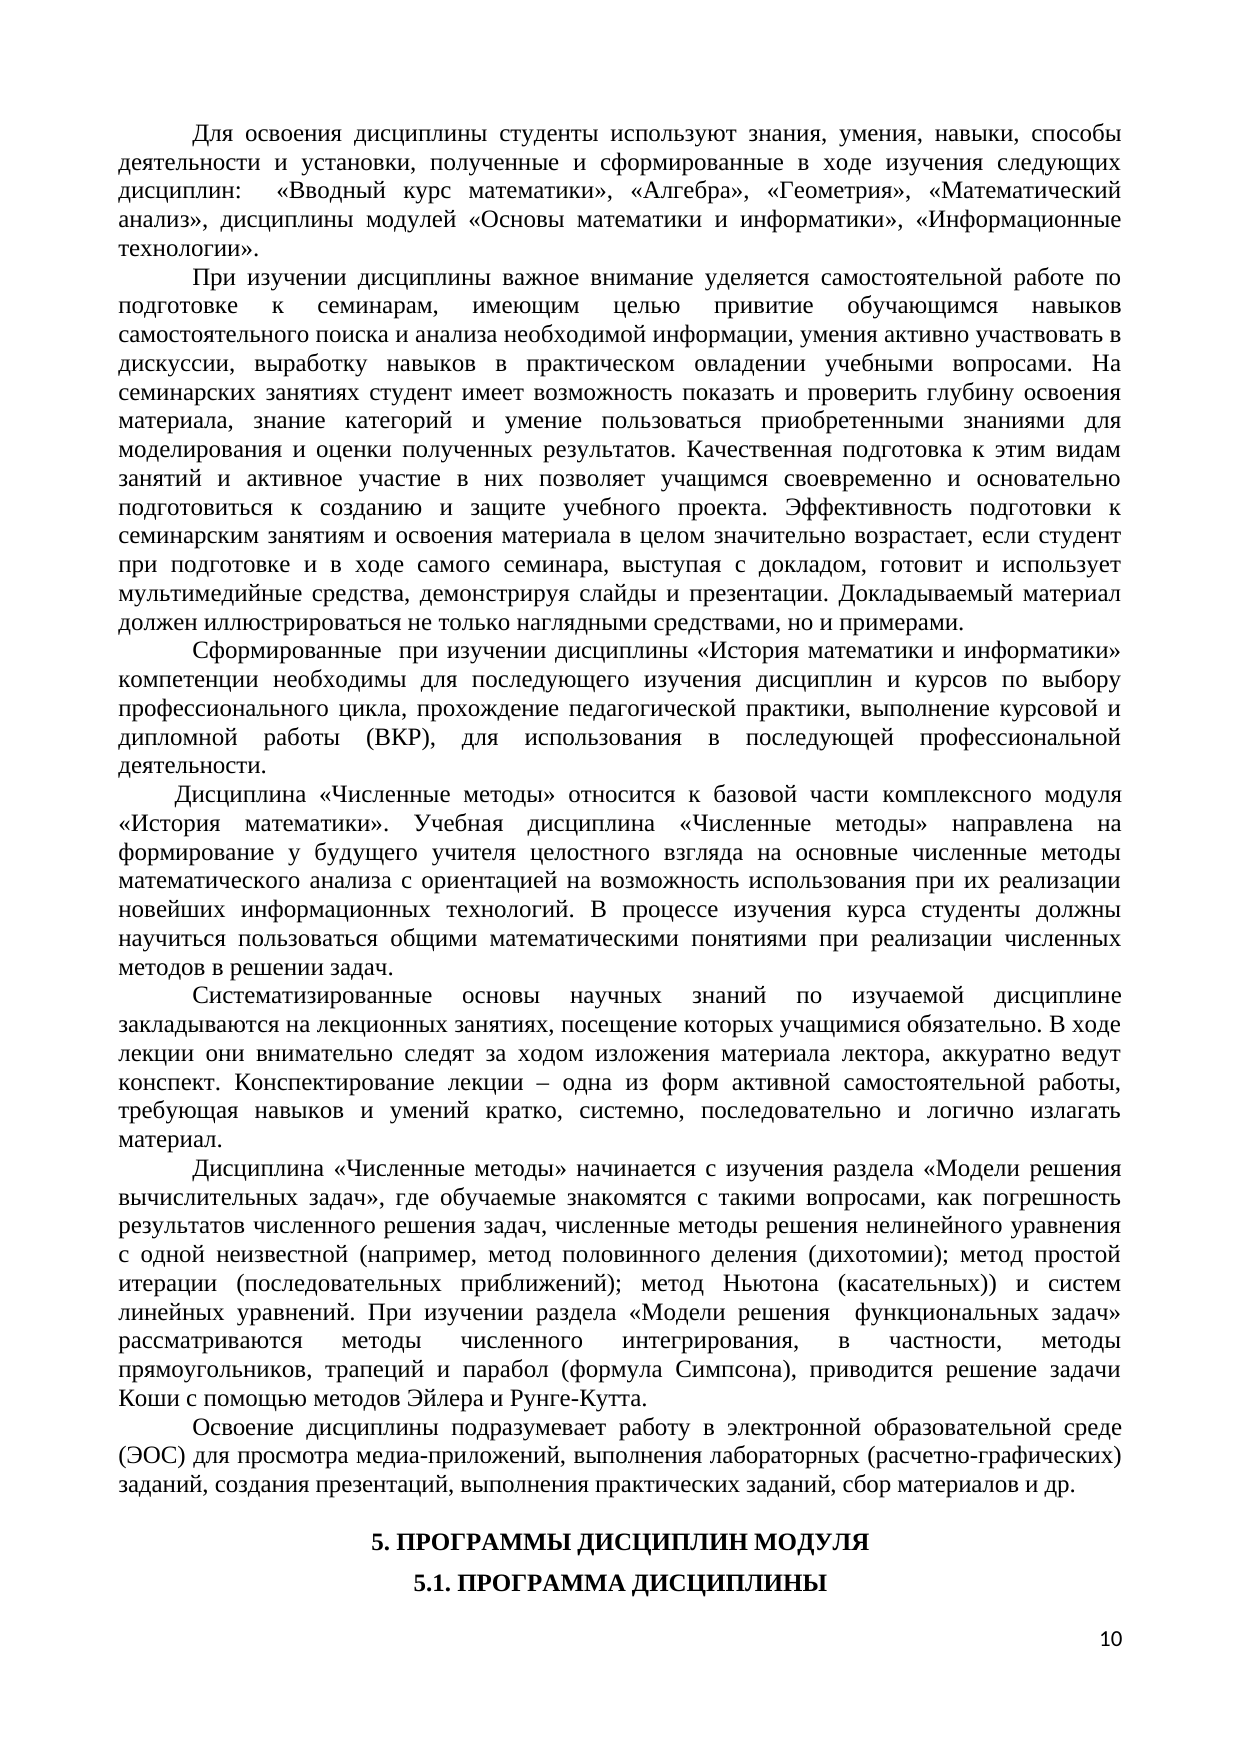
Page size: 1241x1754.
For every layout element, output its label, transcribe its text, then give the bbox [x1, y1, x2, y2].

text Для освоения дисциплины студенты используют знания, умения, навыки, способы деятельности и установки, полученные и сформированные в ходе изучения следующих дисциплин: «Вводный курс математики», «Алгебра», «Геометрия», «Математический анализ», дисциплины модулей «Основы математики и информатики», «Информационные технологии». [118, 118, 1122, 262]
text 5. ПРОГРАММЫ ДИСЦИПЛИН МОДУЛЯ [118, 1527, 1122, 1556]
text Освоение дисциплины подразумевает работу в электронной образовательной среде (ЭОС) для просмотра медиа-приложений, выполнения лабораторных (расчетно-графических) заданий, создания презентаций, выполнения практических заданий, сбор материалов и др. [118, 1412, 1122, 1498]
text При изучении дисциплины важное внимание уделяется самостоятельной работе по подготовке к семинарам, имеющим целью привитие обучающимся навыков самостоятельного поиска и анализа необходимой информации, умения активно участвовать в дискуссии, выработку навыков в практическом овладении учебными вопросами. На семинарских занятиях студент имеет возможность показать и проверить глубину освоения материала, знание категорий и умение пользоваться приобретенными знаниями для моделирования и оценки полученных результатов. Качественная подготовка к этим видам занятий и активное участие в них позволяет учащимся своевременно и основательно подготовиться к созданию и защите учебного проекта. Эффективность подготовки к семинарским занятиям и освоения материала в целом значительно возрастает, если студент при подготовке и в ходе самого семинара, выступая с докладом, готовит и использует мультимедийные средства, демонстрируя слайды и презентации. Докладываемый материал должен иллюстрироваться не только наглядными средствами, но и примерами. [118, 262, 1122, 636]
text Дисциплина «Численные методы» начинается с изучения раздела «Модели решения вычислительных задач», где обучаемые знакомятся с такими вопросами, как погрешность результатов численного решения задач, численные методы решения нелинейного уравнения с одной неизвестной (например, метод половинного деления (дихотомии); метод простой итерации (последовательных приближений); метод Ньютона (касательных)) и систем линейных уравнений. При изучении раздела «Модели решения функциональных задач» рассматриваются методы численного интегрирования, в частности, методы прямоугольников, трапеций и парабол (формула Симпсона), приводится решение задачи Коши с помощью методов Эйлера и Рунге-Кутта. [118, 1153, 1122, 1412]
text 5.1. ПРОГРАММА ДИСЦИПЛИНЫ [118, 1568, 1122, 1597]
text Сформированные при изучении дисциплины «История математики и информатики» компетенции необходимы для последующего изучения дисциплин и курсов по выбору профессионального цикла, прохождение педагогической практики, выполнение курсовой и дипломной работы (ВКР), для использования в последующей профессиональной деятельности. [118, 636, 1122, 779]
text Систематизированные основы научных знаний по изучаемой дисциплине закладываются на лекционных занятиях, посещение которых учащимися обязательно. В ходе лекции они внимательно следят за ходом изложения материала лектора, аккуратно ведут конспект. Конспектирование лекции – одна из форм активной самостоятельной работы, требующая навыков и умений кратко, системно, последовательно и логично излагать материал. [118, 981, 1122, 1153]
text Дисциплина «Численные методы» относится к базовой части комплексного модуля «История математики». Учебная дисциплина «Численные методы» направлена на формирование у будущего учителя целостного взгляда на основные численные методы математического анализа с ориентацией на возможность использования при их реализации новейших информационных технологий. В процессе изучения курса студенты должны научиться пользоваться общими математическими понятиями при реализации численных методов в решении задач. [118, 779, 1122, 981]
